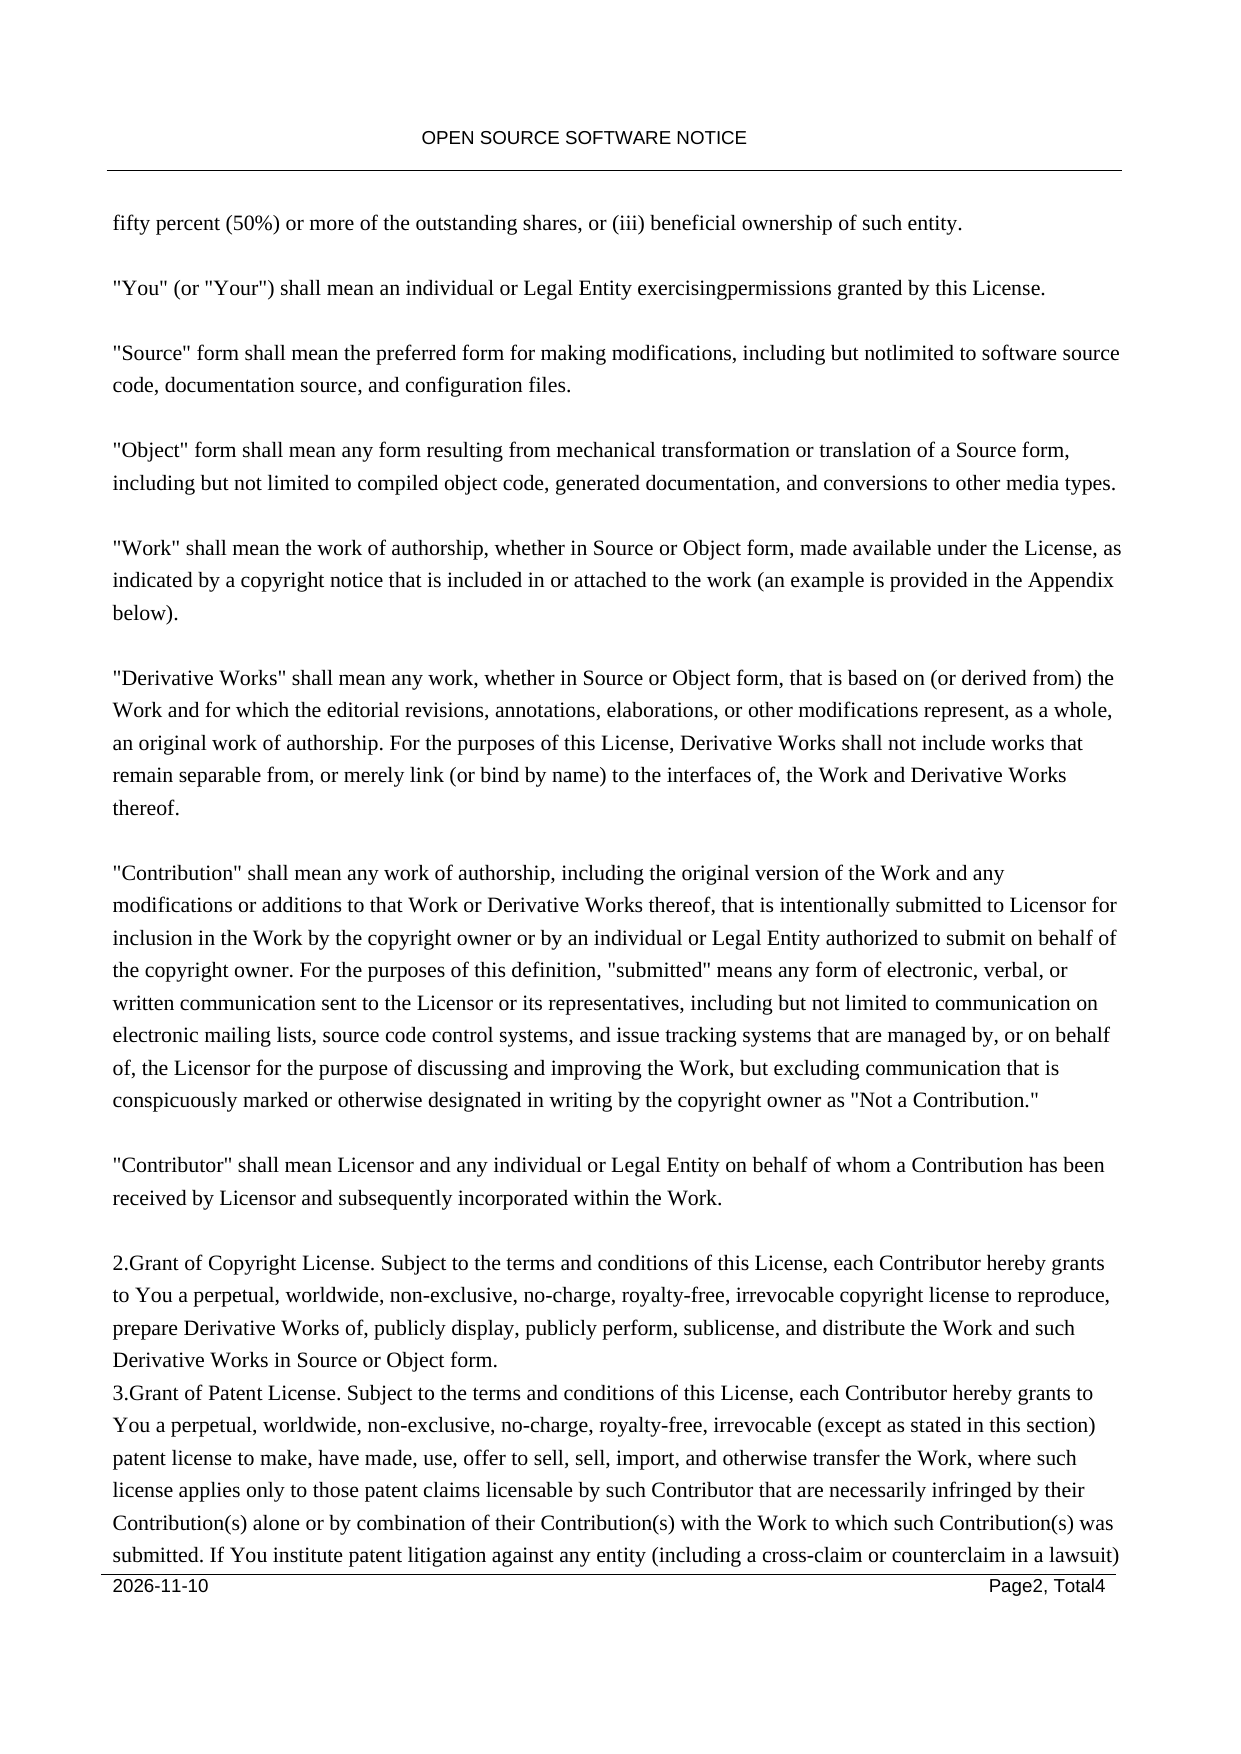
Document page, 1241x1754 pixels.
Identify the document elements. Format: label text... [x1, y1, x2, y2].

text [112, 1376, 1128, 1571]
text "Contributor" shall mean Licensor and any individual or Legal Entity on behalf of whom a Contribution has been received by Licensor and subsequently incorporated within the Work. [112, 1149, 1128, 1214]
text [112, 206, 1128, 239]
text "Derivative Works" shall mean any work, whether in Source or Object form, that is based on (or derived from) the Work and for which the editorial revisions, annotations, elaborations, or other modifications represent, as a whole, an original work of authorship. For the purposes of this License, Derivative Works shall not include works that remain separable from, or merely link (or bind by name) to the interfaces of, the Work and Derivative Works thereof. [112, 661, 1128, 824]
text "You" (or "Your") shall mean an individual or Legal Entity exercisingpermissions granted by this License. [112, 271, 1128, 304]
text "Source" form shall mean the preferred form for making modifications, including but notlimited to software source code, documentation source, and configuration files. [112, 336, 1128, 401]
text 2.Grant of Copyright License. Subject to the terms and conditions of this License, each Contributor hereby grants to You a perpetual, worldwide, non-exclusive, no-charge, royalty-free, irrevocable copyright license to reproduce, prepare Derivative Works of, publicly display, publicly perform, sublicense, and distribute the Work and such Derivative Works in Source or Object form. [112, 1246, 1128, 1376]
text "Contribution" shall mean any work of authorship, including the original version of the Work and any modifications or additions to that Work or Derivative Works thereof, that is intentionally submitted to Licensor for inclusion in the Work by the copyright owner or by an individual or Legal Entity authorized to submit on behalf of the copyright owner. For the purposes of this definition, "submitted" means any form of electronic, verbal, or written communication sent to the Licensor or its representatives, including but not limited to communication on electronic mailing lists, source code control systems, and issue tracking systems that are managed by, or on behalf of, the Licensor for the purpose of discussing and improving the Work, but excluding communication that is conspicuously marked or otherwise designated in writing by the copyright owner as "Not a Contribution." [112, 856, 1128, 1116]
text "Work" shall mean the work of authorship, whether in Source or Object form, made available under the License, as indicated by a copyright notice that is included in or attached to the work (an example is provided in the Appendix below). [112, 531, 1128, 629]
text "Object" form shall mean any form resulting from mechanical transformation or translation of a Source form, including but not limited to compiled object code, generated documentation, and conversions to other media types. [112, 434, 1128, 499]
